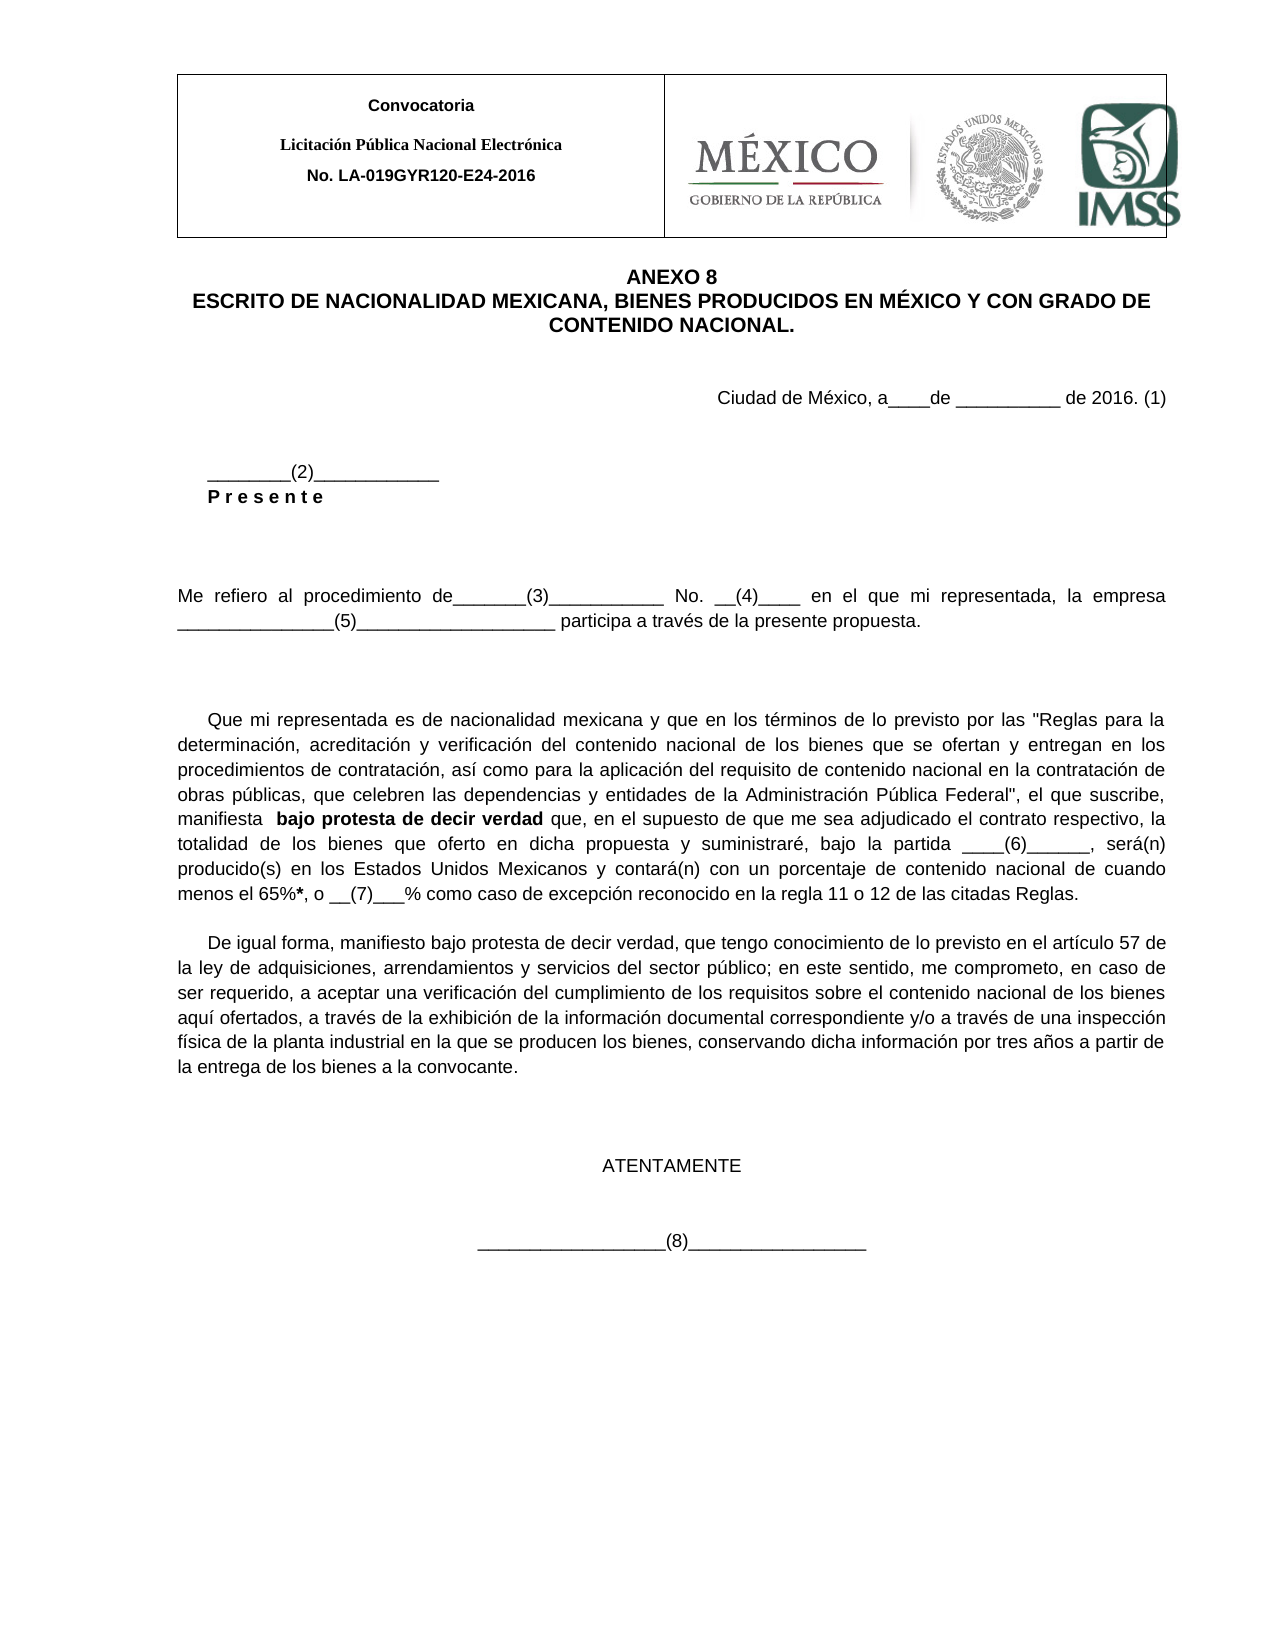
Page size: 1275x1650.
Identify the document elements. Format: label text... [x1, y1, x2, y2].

text Ciudad de México, a____de __________ de 2016. (1) [177, 387, 1166, 408]
text Que mi representada es de nacionalidad mexicana y que en los términos de lo previsto por las "Reglas para la determinación, acreditación y verificación del contenido nacional de los bienes que se ofertan y entregan en los procedimientos de contratación, así como para la aplicación del requisito de contenido nacional en la contratación de obras públicas, que celebren las dependencias y entidades de la Administración Pública Federal", el que suscribe, manifiesta bajo protesta de decir verdad que, en el supuesto de que me sea adjudicado el contrato respectivo, la totalidad de los bienes que oferto en dicha propuesta y suministraré, bajo la partida ____(6)______, será(n) producido(s) en los Estados Unidos Mexicanos y contará(n) con un porcentaje de contenido nacional de cuando menos el 65%*, o __(7)___% como caso de excepción reconocido en la regla 11 o 12 de las citadas Reglas. [177, 709, 1166, 904]
text P r e s e n t e [177, 486, 1166, 507]
picture [686, 101, 1047, 233]
text ESCRITO DE NACIONALIDAD MEXICANA, BIENES PRODUCIDOS EN MÉXICO Y CON GRADO DE CONTENIDO NACIONAL. [177, 288, 1166, 336]
picture [1167, 93, 1182, 233]
text __________________(8)_________________ [177, 1229, 1166, 1251]
picture [1074, 93, 1166, 233]
text De igual forma, manifiesto bajo protesta de decir verdad, que tengo conocimiento de lo previsto en el artículo 57 de la ley de adquisiciones, arrendamientos y servicios del sector público; en este sentido, me comprometo, en caso de ser requerido, a aceptar una verificación del cumplimiento de los requisitos sobre el contenido nacional de los bienes aquí ofertados, a través de la exhibición de la información documental correspondiente y/o a través de una inspección física de la planta industrial en la que se producen los bienes, conservando dicha información por tres años a partir de la entrega de los bienes a la convocante. [177, 932, 1166, 1078]
text ANEXO 8 [177, 264, 1166, 288]
text ________(2)____________ [177, 461, 1166, 483]
text Me refiero al procedimiento de_______(3)___________ No. __(4)____ en el que mi representada, la empresa _______________(5)___________________ participa a través de la presente propuesta. [177, 585, 1166, 631]
text ATENTAMENTE [177, 1155, 1166, 1177]
